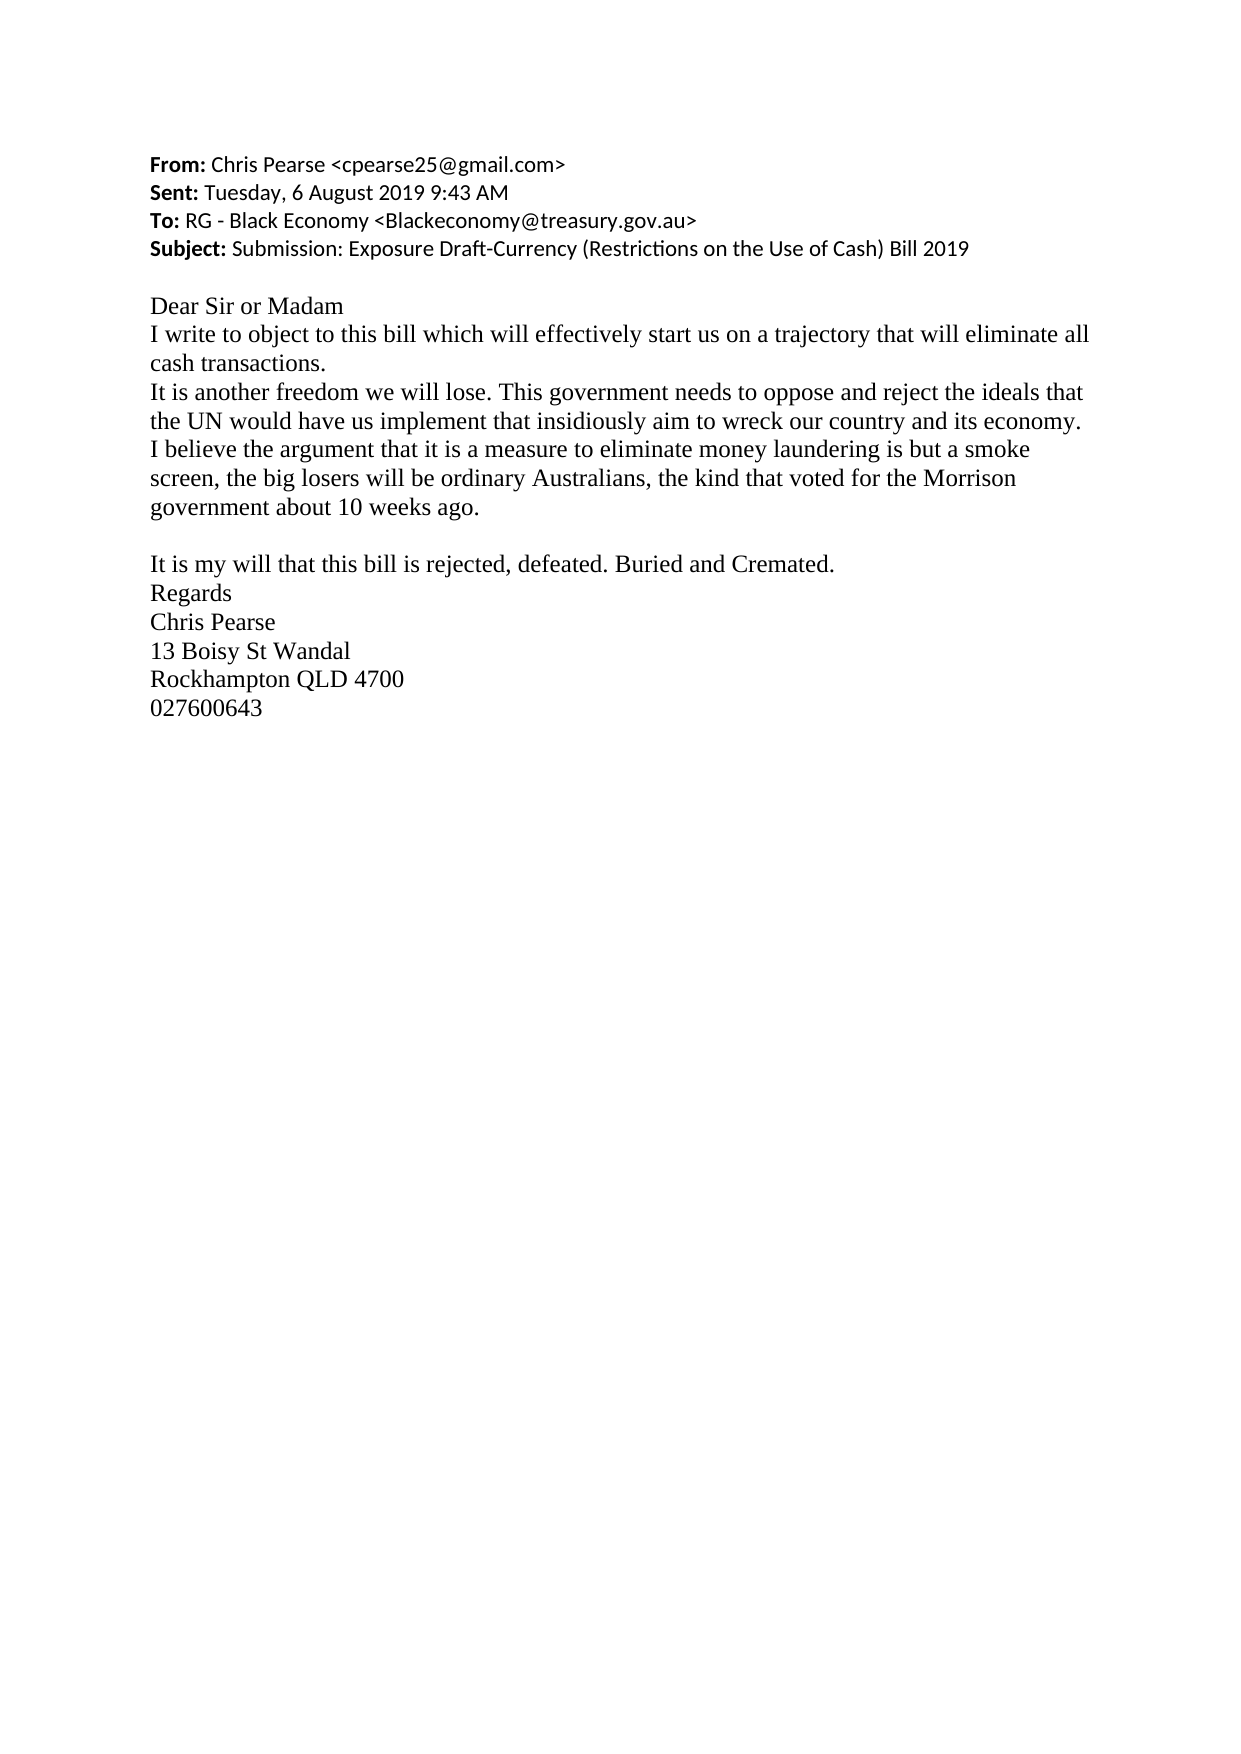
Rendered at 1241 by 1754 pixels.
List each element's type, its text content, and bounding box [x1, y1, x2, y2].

text Regards [150, 578, 1090, 607]
text I write to object to this bill which will effectively start us on a trajectory that will eliminate all cash transactions. [150, 319, 1090, 377]
text It is my will that this bill is rejected, defeated. Buried and Cremated. [150, 549, 1090, 578]
text Dear Sir or Madam [150, 291, 1090, 319]
text 13 Boisy St Wandal [150, 636, 1090, 664]
text Rockhampton QLD 4700 [150, 664, 1090, 693]
text From: Chris Pearse <cpearse25@gmail.com> Sent: Tuesday, 6 August 2019 9:43 AM To: RG - Black Economy <Blackeconomy@treasury.gov.au> Subject: Submission: Exposure Draft-Currency (Restrictions on the Use of Cash) Bill 2019 [150, 150, 1090, 262]
text Chris Pearse [150, 607, 1090, 636]
text I believe the argument that it is a measure to eliminate money laundering is but a smoke screen, the big losers will be ordinary Australians, the kind that voted for the Morrison government about 10 weeks ago. [150, 434, 1090, 521]
text It is another freedom we will lose. This government needs to oppose and reject the ideals that the UN would have us implement that insidiously aim to wreck our country and its economy. [150, 377, 1090, 434]
text 027600643 [150, 693, 1090, 722]
